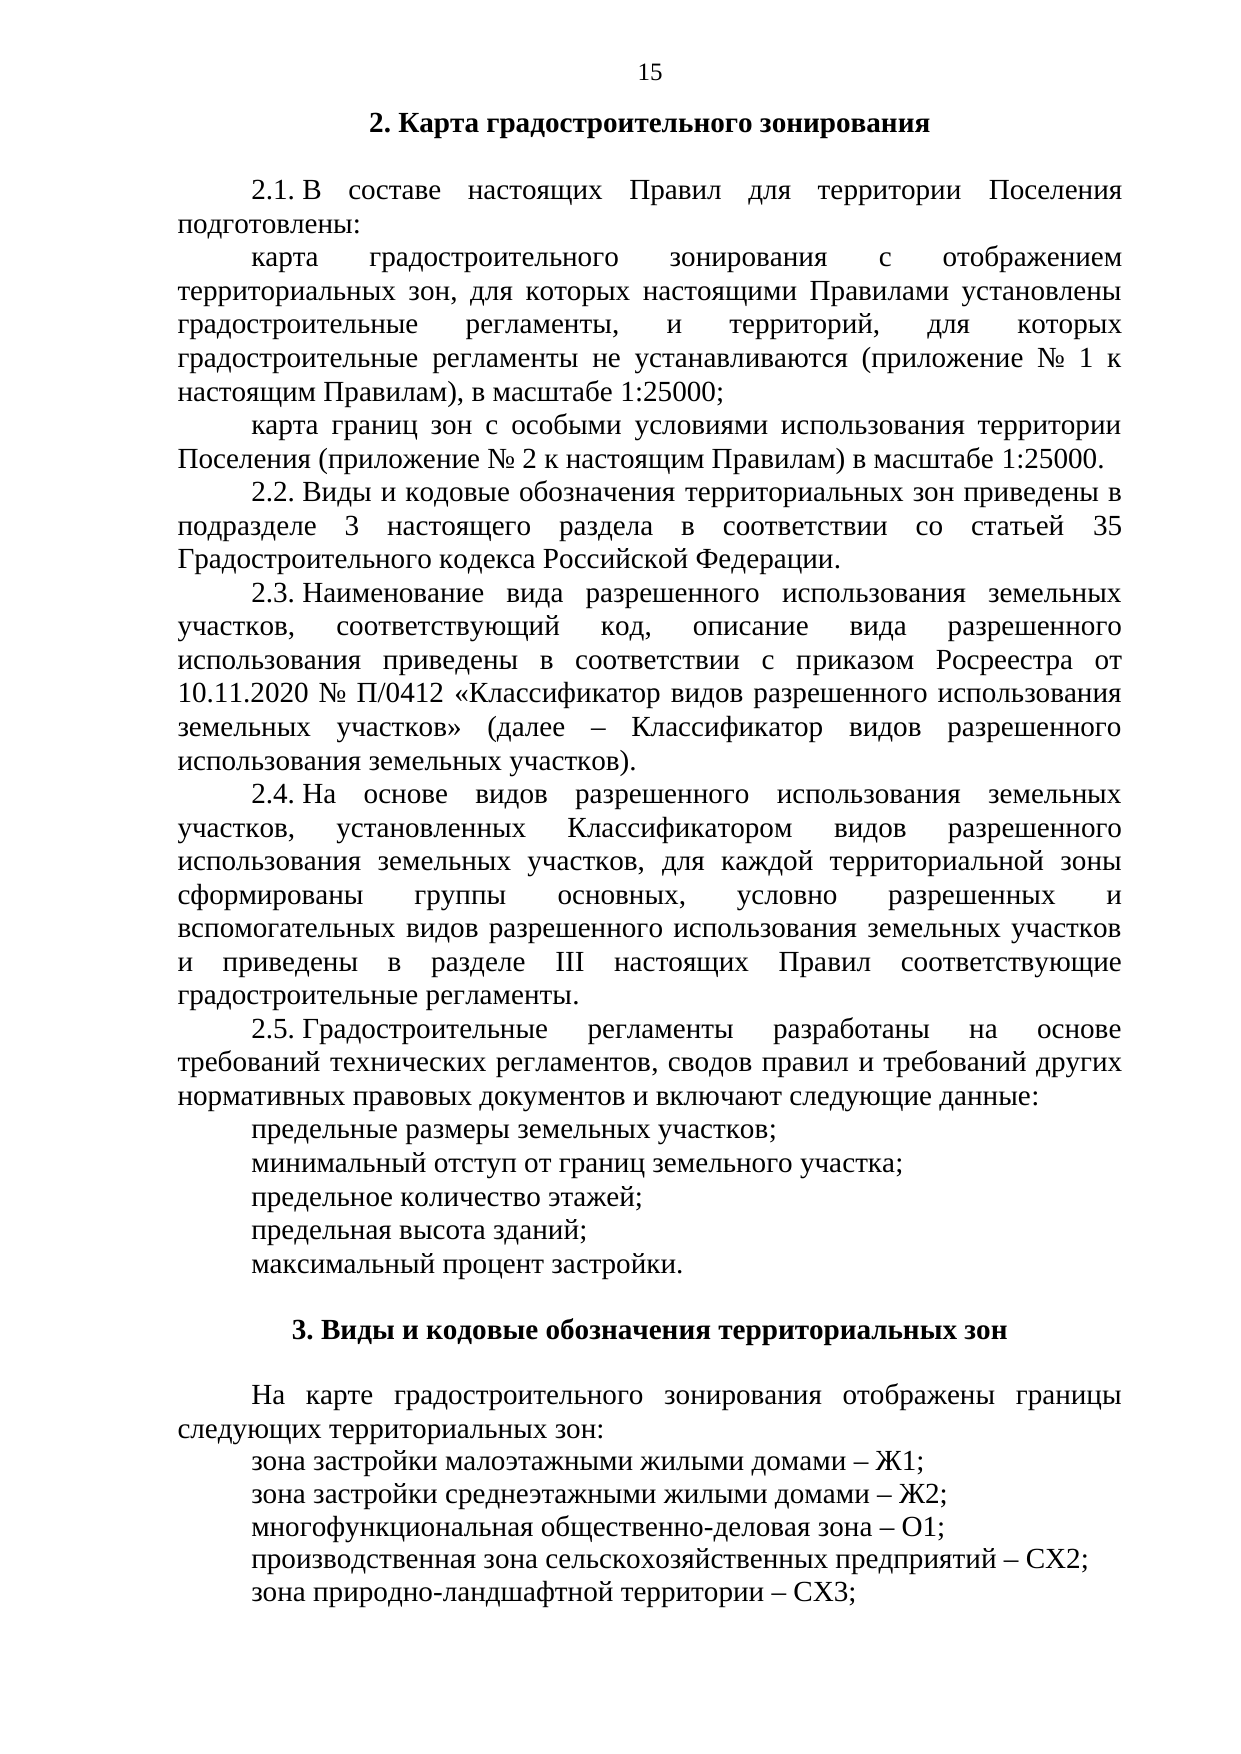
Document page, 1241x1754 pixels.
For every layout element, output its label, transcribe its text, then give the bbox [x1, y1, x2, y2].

text предельное количество этажей; [177, 1179, 1122, 1212]
text 3. Виды и кодовые обозначения территориальных зон [177, 1313, 1122, 1346]
text карта границ зон с особыми условиями использования территории Поселения (приложение № 2 к настоящим Правилам) в масштабе 1:25000. [177, 407, 1122, 474]
text 2.1. В составе настоящих Правил для территории Поселения подготовлены: [177, 172, 1122, 239]
text карта градостроительного зонирования с отображением территориальных зон, для которых настоящими Правилами установлены градостроительные регламенты, и территорий, для которых градостроительные регламенты не устанавливаются (приложение № 1 к настоящим Правилам), в масштабе 1:25000; [177, 239, 1122, 407]
text предельные размеры земельных участков; [177, 1112, 1122, 1145]
text многофункциональная общественно-деловая зона – О1; [177, 1510, 1122, 1543]
text зона природно-ландшафтной территории – СХ3; [177, 1576, 1122, 1608]
text зона застройки среднеэтажными жилыми домами – Ж2; [177, 1477, 1122, 1510]
text 2. Карта градостроительного зонирования [177, 105, 1122, 139]
text производственная зона сельскохозяйственных предприятий – СХ2; [177, 1543, 1122, 1576]
text зона застройки малоэтажными жилыми домами – Ж1; [177, 1444, 1122, 1477]
text предельная высота зданий; [177, 1212, 1122, 1246]
text максимальный процент застройки. [177, 1246, 1122, 1279]
text 2.4. На основе видов разрешенного использования земельных участков, установленных Классификатором видов разрешенного использования земельных участков, для каждой территориальной зоны сформированы группы основных, условно разрешенных и вспомогательных видов разрешенного использования земельных участков и приведены в разделе III настоящих Правил соответствующие градостроительные регламенты. [177, 776, 1122, 1011]
text 2.3. Наименование вида разрешенного использования земельных участков, соответствующий код, описание вида разрешенного использования приведены в соответствии с приказом Росреестра от 10.11.2020 № П/0412 «Классификатор видов разрешенного использования земельных участков» (далее – Классификатор видов разрешенного использования земельных участков). [177, 575, 1122, 776]
text На карте градостроительного зонирования отображены границы следующих территориальных зон: [177, 1378, 1122, 1444]
text минимальный отступ от границ земельного участка; [177, 1145, 1122, 1179]
text 2.5. Градостроительные регламенты разработаны на основе требований технических регламентов, сводов правил и требований других нормативных правовых документов и включают следующие данные: [177, 1011, 1122, 1112]
text 2.2. Виды и кодовые обозначения территориальных зон приведены в подразделе 3 настоящего раздела в соответствии со статьей 35 Градостроительного кодекса Российской Федерации. [177, 474, 1122, 575]
